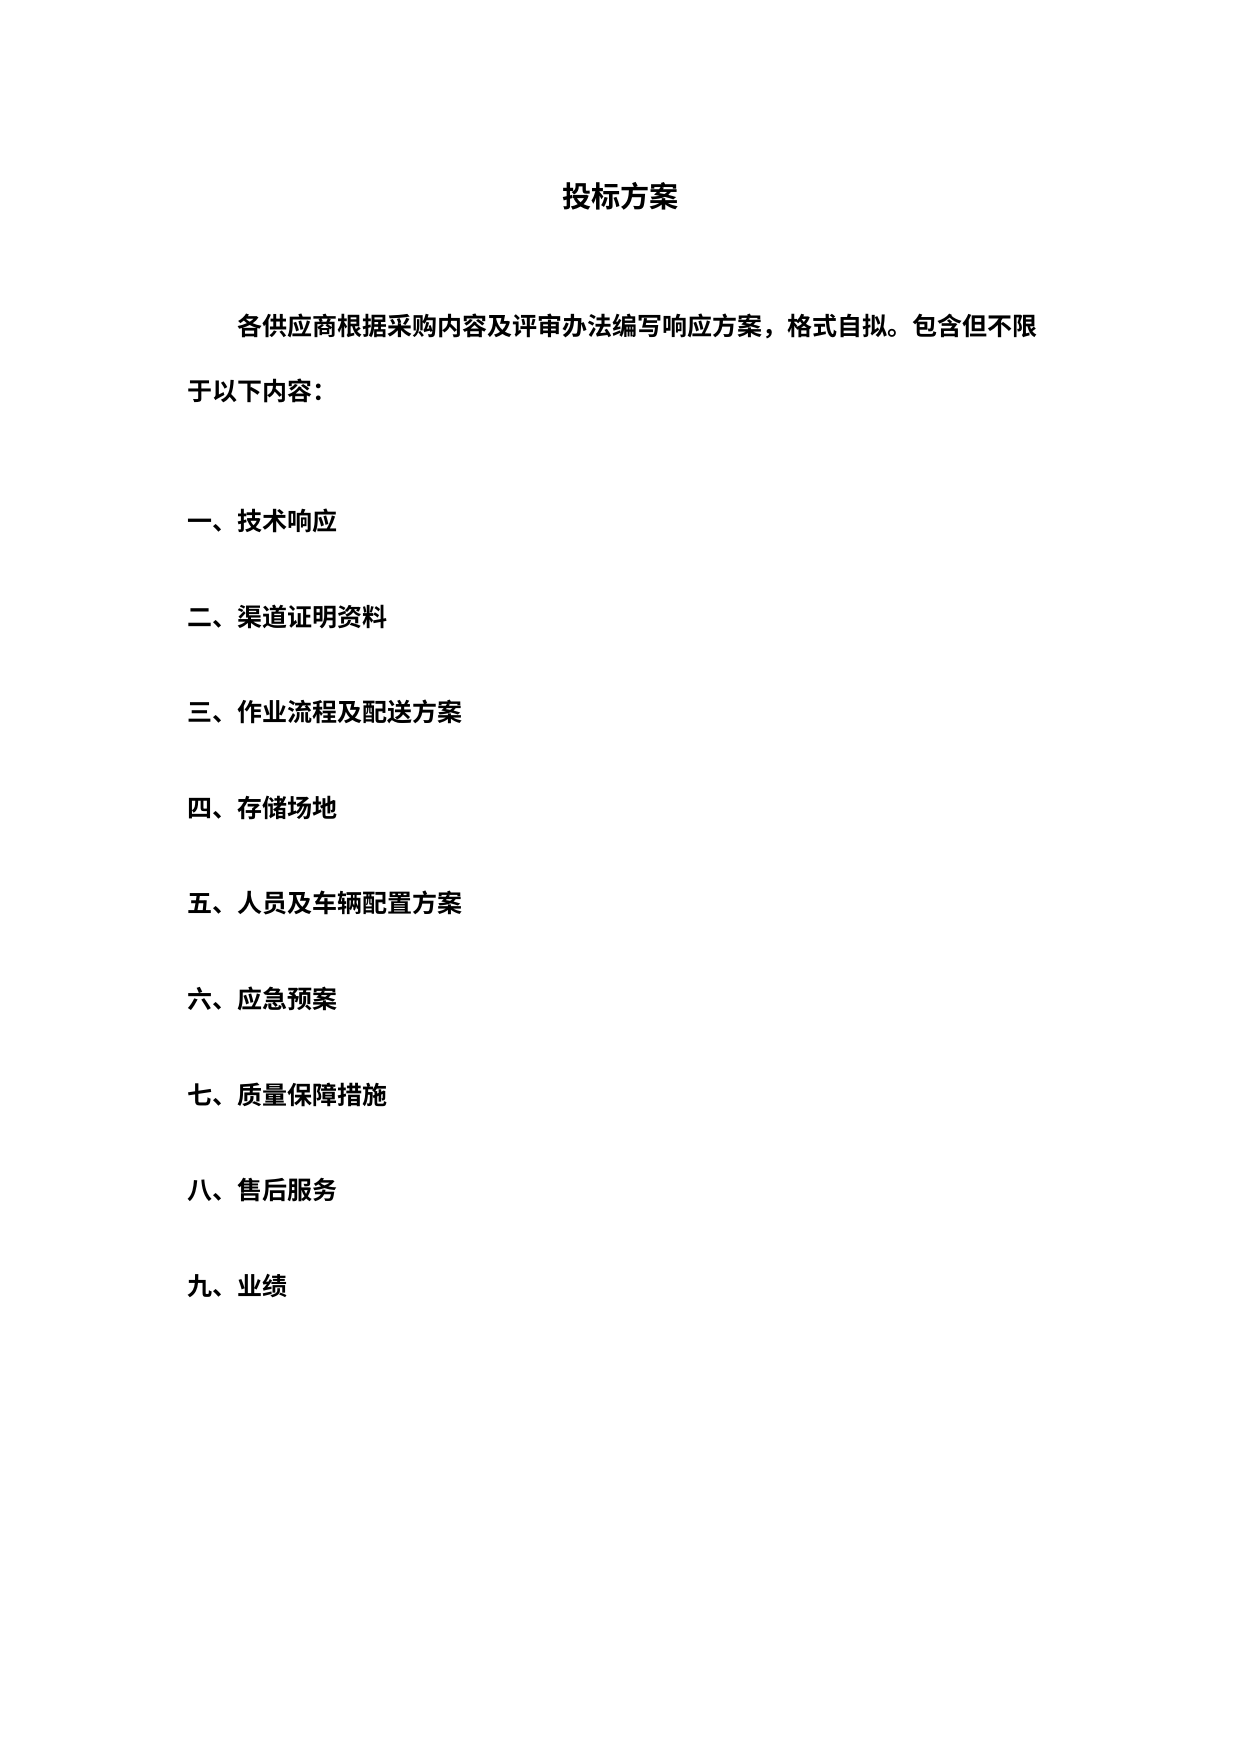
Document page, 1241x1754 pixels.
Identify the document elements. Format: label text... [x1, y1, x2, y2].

list 应急预案 [187, 965, 1053, 1030]
list 业绩 [187, 1252, 1053, 1317]
list 人员及车辆配置方案 [187, 869, 1053, 934]
list 售后服务 [187, 1156, 1053, 1221]
list 存储场地 [187, 774, 1053, 839]
text 各供应商根据采购内容及评审办法编写响应方案，格式自拟。包含但不限于以下内容： [187, 292, 1053, 422]
list 技术响应 [187, 487, 1053, 552]
list 渠道证明资料 [187, 583, 1053, 648]
text 投标方案 [187, 162, 1053, 227]
list 质量保障措施 [187, 1061, 1053, 1126]
list 作业流程及配送方案 [187, 678, 1053, 743]
